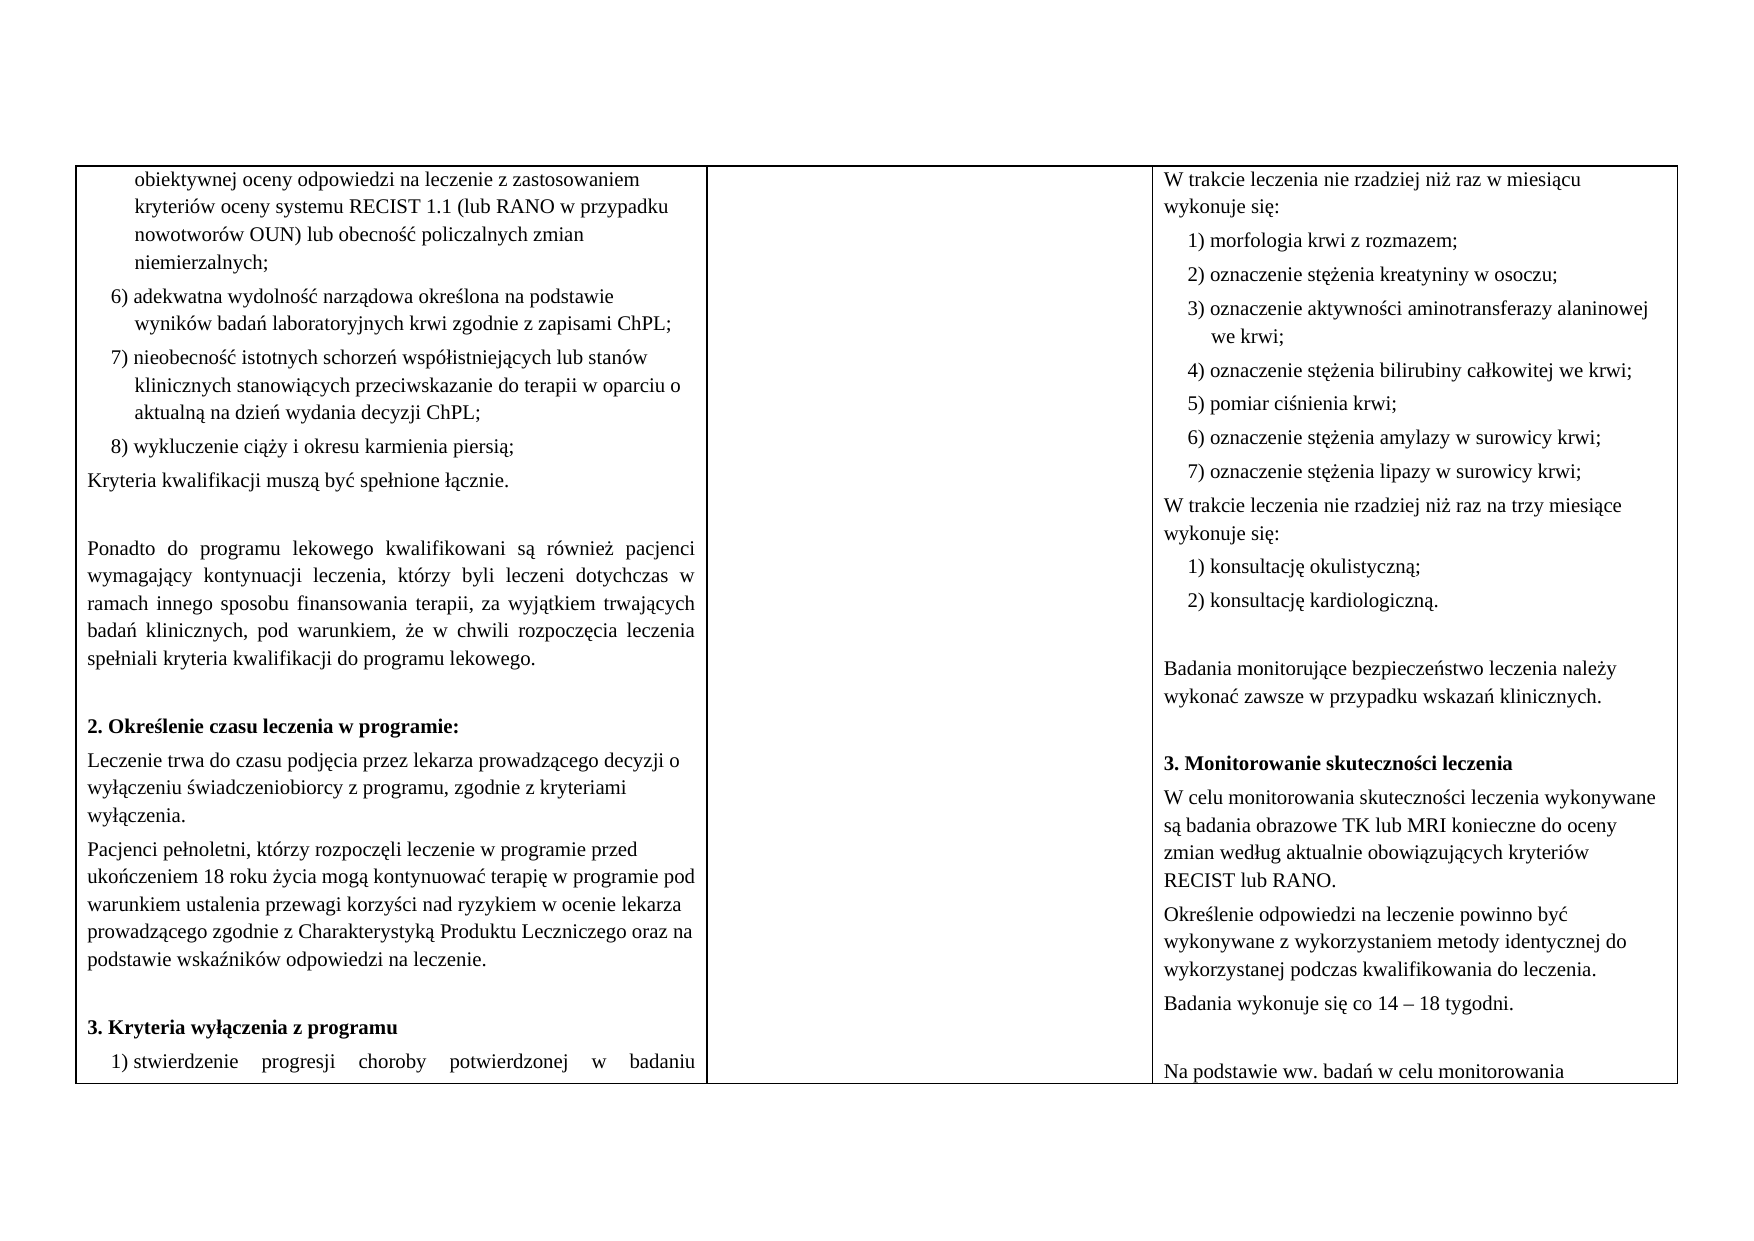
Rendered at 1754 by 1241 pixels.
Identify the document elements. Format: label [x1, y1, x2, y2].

table_cell [1153, 167, 1677, 1083]
table_cell [708, 167, 1152, 1083]
table_cell [77, 167, 706, 1083]
